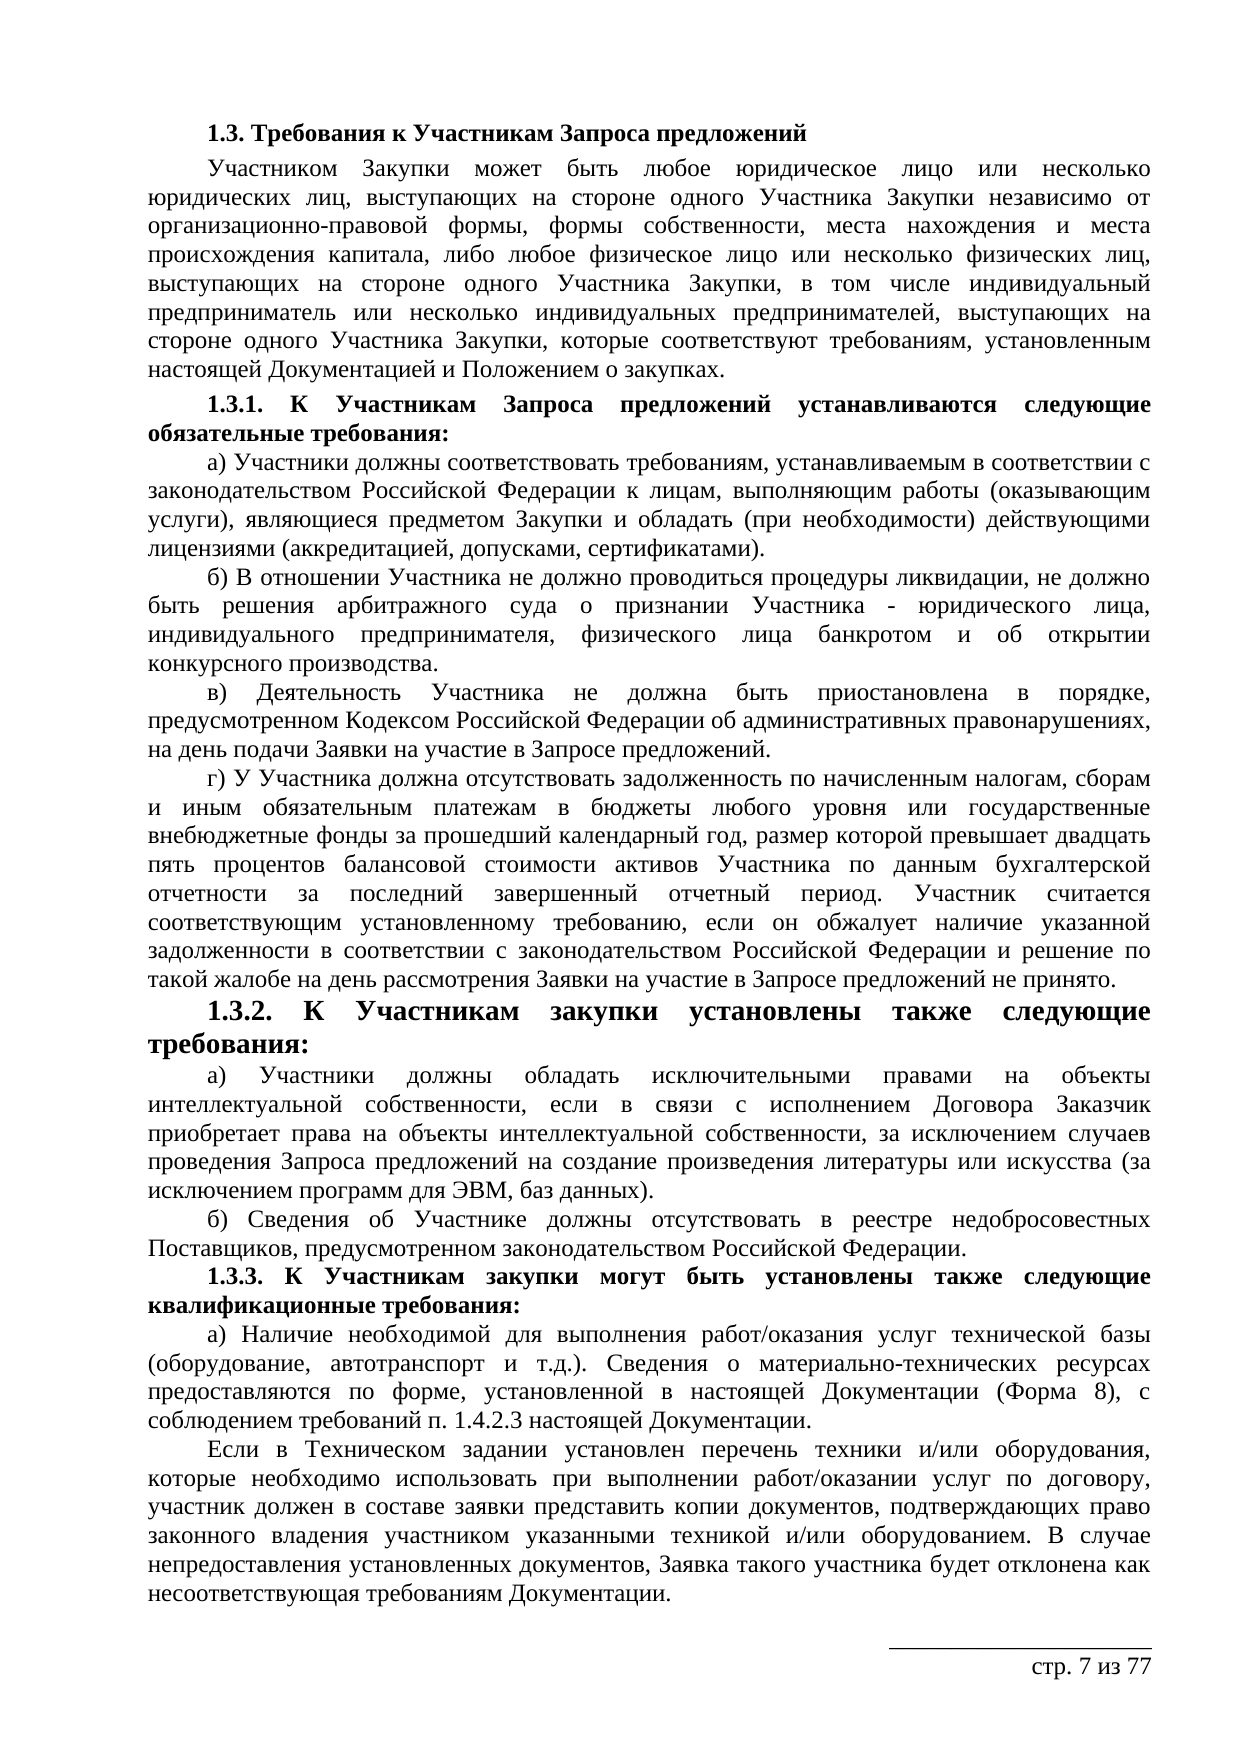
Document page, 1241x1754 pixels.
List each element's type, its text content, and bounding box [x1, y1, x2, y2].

text Если в Техническом задании установлен перечень техники и/или оборудования, которые необходимо использовать при выполнении работ/оказании услуг по договору, участник должен в составе заявки представить копии документов, подтверждающих право законного владения участником указанными техникой и/или оборудованием. В случае непредоставления установленных документов, Заявка такого участника будет отклонена как несоответствующая требованиям Документации. [148, 1434, 1152, 1606]
text Участником Закупки может быть любое юридическое лицо или несколько юридических лиц, выступающих на стороне одного Участника Закупки независимо от организационно-правовой формы, формы собственности, места нахождения и места происхождения капитала, либо любое физическое лицо или несколько физических лиц, выступающих на стороне одного Участника Закупки, в том числе индивидуальный предприниматель или несколько индивидуальных предпринимателей, выступающих на стороне одного Участника Закупки, которые соответствуют требованиям, установленным настоящей Документацией и Положением о закупках. [148, 153, 1152, 383]
text а) Наличие необходимой для выполнения работ/оказания услуг технической базы (оборудование, автотранспорт и т.д.). Сведения о материально-технических ресурсах предоставляются по форме, установленной в настоящей Документации (Форма 8), с соблюдением требований п. 1.4.2.3 настоящей Документации. [148, 1319, 1152, 1434]
text 1.3.2. К Участникам закупки установлены также следующие требования: [148, 993, 1152, 1060]
subtitle 1.3. Требования к Участникам Запроса предложений [148, 118, 1152, 147]
text б) В отношении Участника не должно проводиться процедуры ликвидации, не должно быть решения арбитражного суда о признании Участника - юридического лица, индивидуального предпринимателя, физического лица банкротом и об открытии конкурсного производства. [148, 562, 1152, 677]
text а) Участники должны соответствовать требованиям, устанавливаемым в соответствии с законодательством Российской Федерации к лицам, выполняющим работы (оказывающим услуги), являющиеся предметом Закупки и обладать (при необходимости) действующими лицензиями (аккредитацией, допусками, сертификатами). [148, 447, 1152, 562]
text г) У Участника должна отсутствовать задолженность по начисленным налогам, сборам и иным обязательным платежам в бюджеты любого уровня или государственные внебюджетные фонды за прошедший календарный год, размер которой превышает двадцать пять процентов балансовой стоимости активов Участника по данным бухгалтерской отчетности за последний завершенный отчетный период. Участник считается соответствующим установленному требованию, если он обжалует наличие указанной задолженности в соответствии с законодательством Российской Федерации и решение по такой жалобе на день рассмотрения Заявки на участие в Запросе предложений не принято. [148, 763, 1152, 993]
text 1.3.3. К Участникам закупки могут быть установлены также следующие квалификационные требования: [148, 1261, 1152, 1319]
text а) Участники должны обладать исключительными правами на объекты интеллектуальной собственности, если в связи с исполнением Договора Заказчик приобретает права на объекты интеллектуальной собственности, за исключением случаев проведения Запроса предложений на создание произведения литературы или искусства (за исключением программ для ЭВМ, баз данных). [148, 1060, 1152, 1204]
text б) Сведения об Участнике должны отсутствовать в реестре недобросовестных Поставщиков, предусмотренном законодательством Российской Федерации. [148, 1204, 1152, 1261]
text 1.3.1. К Участникам Запроса предложений устанавливаются следующие обязательные требования: [148, 389, 1152, 447]
text в) Деятельность Участника не должна быть приостановлена в порядке, предусмотренном Кодексом Российской Федерации об административных правонарушениях, на день подачи Заявки на участие в Запросе предложений. [148, 677, 1152, 763]
